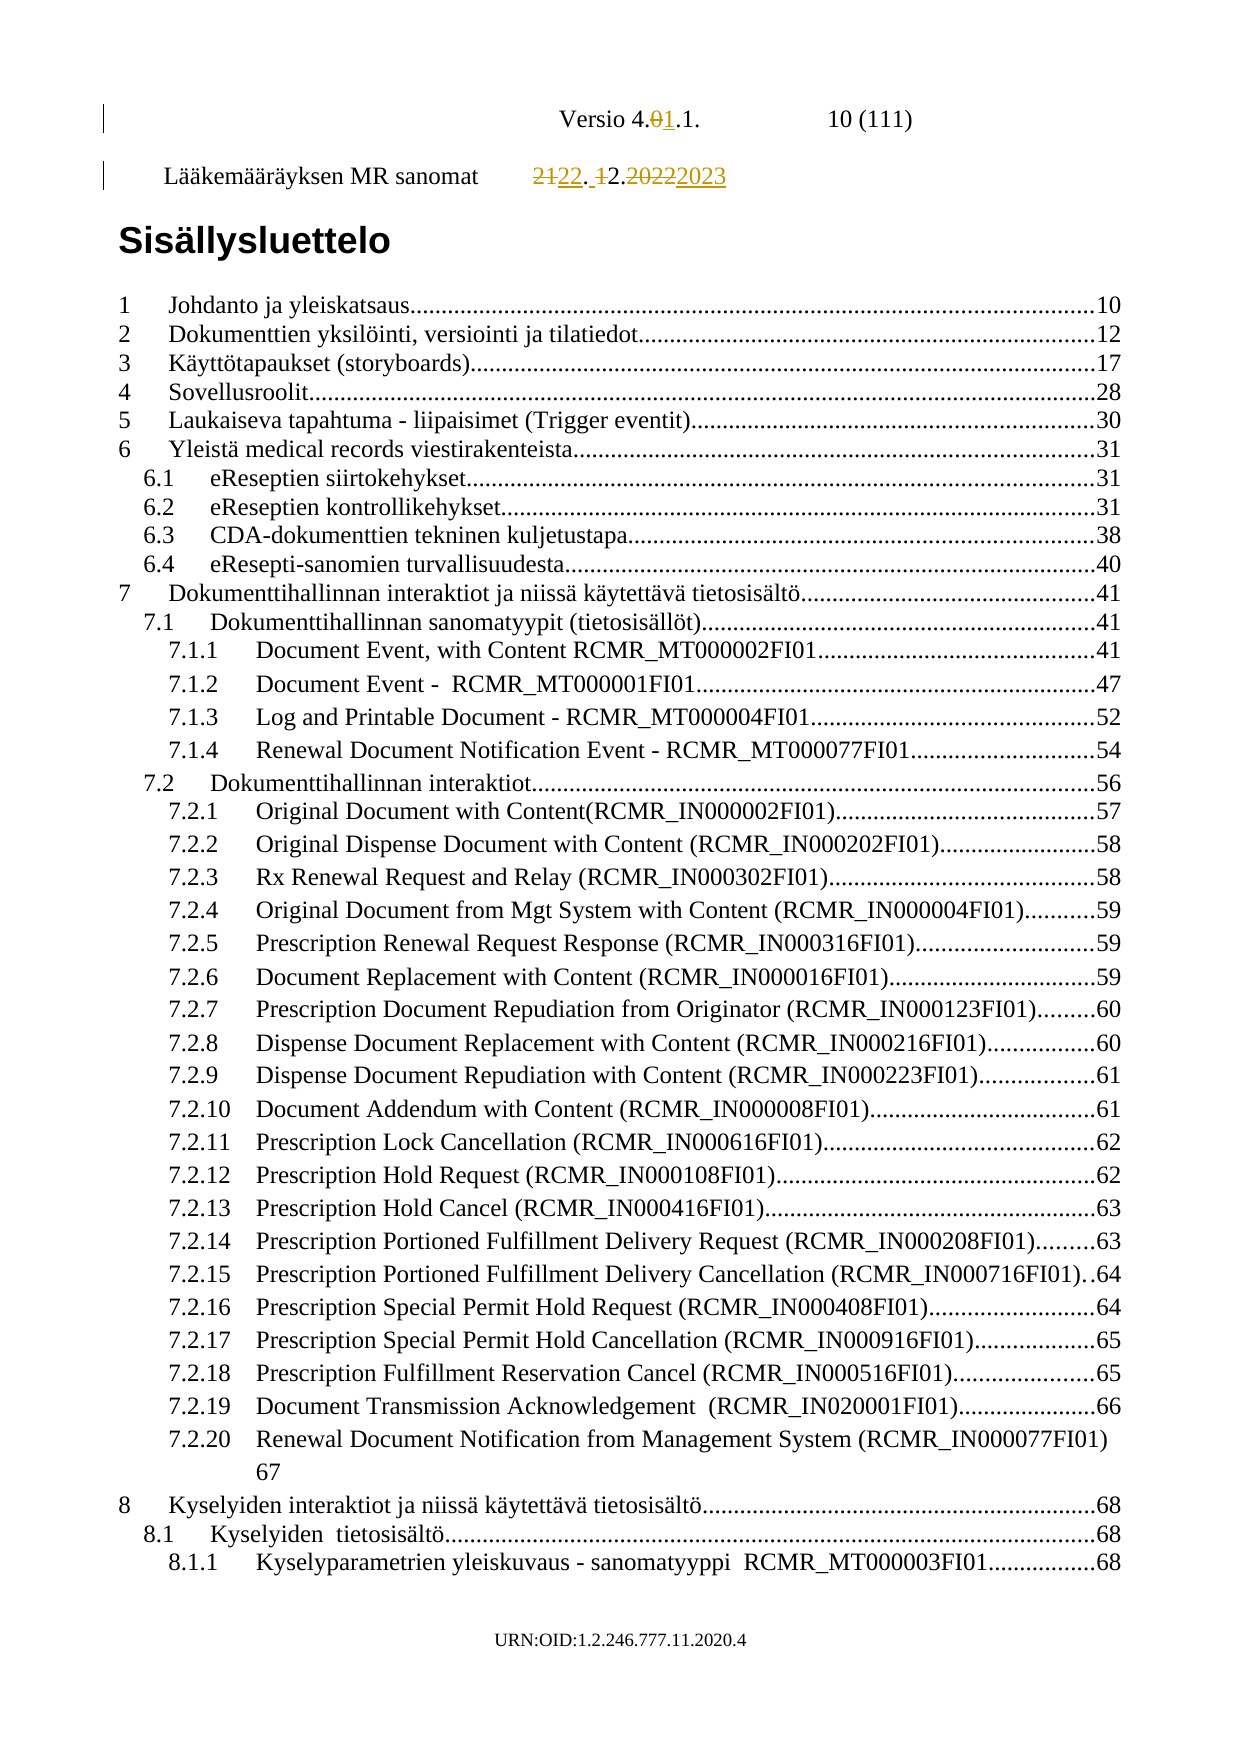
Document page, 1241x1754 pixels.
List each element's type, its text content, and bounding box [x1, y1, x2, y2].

text 7.2.14 Prescription Portioned Fulfillment Delivery Request (RCMR_IN000208FI01) 63 [168, 1226, 1122, 1254]
text 7.2.20 Renewal Document Notification from Management System (RCMR_IN000077FI01) 67 [168, 1424, 1122, 1486]
text 6.1 eReseptien siirtokehykset 31 [143, 463, 1122, 492]
text 8.1.1 Kyselyparametrien yleiskuvaus - sanomatyyppi RCMR_MT000003FI01 68 [168, 1547, 1122, 1576]
text Sisällysluettelo [118, 219, 1122, 262]
text 5 Laukaiseva tapahtuma - liipaisimet (Trigger eventit) 30 [118, 406, 1122, 434]
text 7.1.3 Log and Printable Document - RCMR_MT000004FI01 52 [168, 702, 1122, 730]
text 7.2.18 Prescription Fulfillment Reservation Cancel (RCMR_IN000516FI01) 65 [168, 1358, 1122, 1387]
text 7.1.1 Document Event, with Content RCMR_MT000002FI01 41 [168, 636, 1122, 664]
text 6.4 eResepti-sanomien turvallisuudesta 40 [143, 549, 1122, 578]
text 7.2 Dokumenttihallinnan interaktiot 56 [143, 768, 1122, 796]
text 7.2.2 Original Dispense Document with Content (RCMR_IN000202FI01) 58 [168, 829, 1122, 858]
text 8.1 Kyselyiden tietosisältö 68 [143, 1519, 1122, 1547]
text 7.2.5 Prescription Renewal Request Response (RCMR_IN000316FI01) 59 [168, 928, 1122, 957]
text 1 Johdanto ja yleiskatsaus 10 [118, 291, 1122, 319]
text 3 Käyttötapaukset (storyboards) 17 [118, 348, 1122, 377]
text 8 Kyselyiden interaktiot ja niissä käytettävä tietosisältö 68 [118, 1490, 1122, 1519]
text 7.2.15 Prescription Portioned Fulfillment Delivery Cancellation (RCMR_IN000716FI01) 64 [168, 1259, 1122, 1287]
text 7.2.7 Prescription Document Repudiation from Originator (RCMR_IN000123FI01) 60 [168, 994, 1122, 1023]
text 7.2.19 Document Transmission Acknowledgement (RCMR_IN020001FI01) 66 [168, 1391, 1122, 1419]
text 7.2.11 Prescription Lock Cancellation (RCMR_IN000616FI01) 62 [168, 1127, 1122, 1155]
text 7.2.8 Dispense Document Replacement with Content (RCMR_IN000216FI01) 60 [168, 1028, 1122, 1056]
text 7.2.17 Prescription Special Permit Hold Cancellation (RCMR_IN000916FI01) 65 [168, 1325, 1122, 1353]
text 7.1.4 Renewal Document Notification Event - RCMR_MT000077FI01 54 [168, 735, 1122, 763]
text 7.2.6 Document Replacement with Content (RCMR_IN000016FI01) 59 [168, 962, 1122, 990]
text 7.2.9 Dispense Document Repudiation with Content (RCMR_IN000223FI01) 61 [168, 1061, 1122, 1089]
text 7.2.4 Original Document from Mgt System with Content (RCMR_IN000004FI01) 59 [168, 896, 1122, 924]
text 2 Dokumenttien yksilöinti, versiointi ja tilatiedot 12 [118, 319, 1122, 348]
text 7.2.16 Prescription Special Permit Hold Request (RCMR_IN000408FI01) 64 [168, 1292, 1122, 1321]
text 7 Dokumenttihallinnan interaktiot ja niissä käytettävä tietosisältö 41 [118, 578, 1122, 607]
text 7.1.2 Document Event - RCMR_MT000001FI01 47 [168, 669, 1122, 697]
text 6.2 eReseptien kontrollikehykset 31 [143, 492, 1122, 521]
text 7.2.12 Prescription Hold Request (RCMR_IN000108FI01) 62 [168, 1160, 1122, 1188]
text 7.2.13 Prescription Hold Cancel (RCMR_IN000416FI01) 63 [168, 1193, 1122, 1221]
text 7.1 Dokumenttihallinnan sanomatyypit (tietosisällöt) 41 [143, 607, 1122, 636]
text 7.2.3 Rx Renewal Request and Relay (RCMR_IN000302FI01) 58 [168, 862, 1122, 891]
text 7.2.10 Document Addendum with Content (RCMR_IN000008FI01) 61 [168, 1094, 1122, 1122]
text 6 Yleistä medical records viestirakenteista 31 [118, 434, 1122, 463]
text 4 Sovellusroolit 28 [118, 377, 1122, 406]
text 7.2.1 Original Document with Content(RCMR_IN000002FI01) 57 [168, 796, 1122, 825]
text 6.3 CDA-dokumenttien tekninen kuljetustapa 38 [143, 521, 1122, 549]
